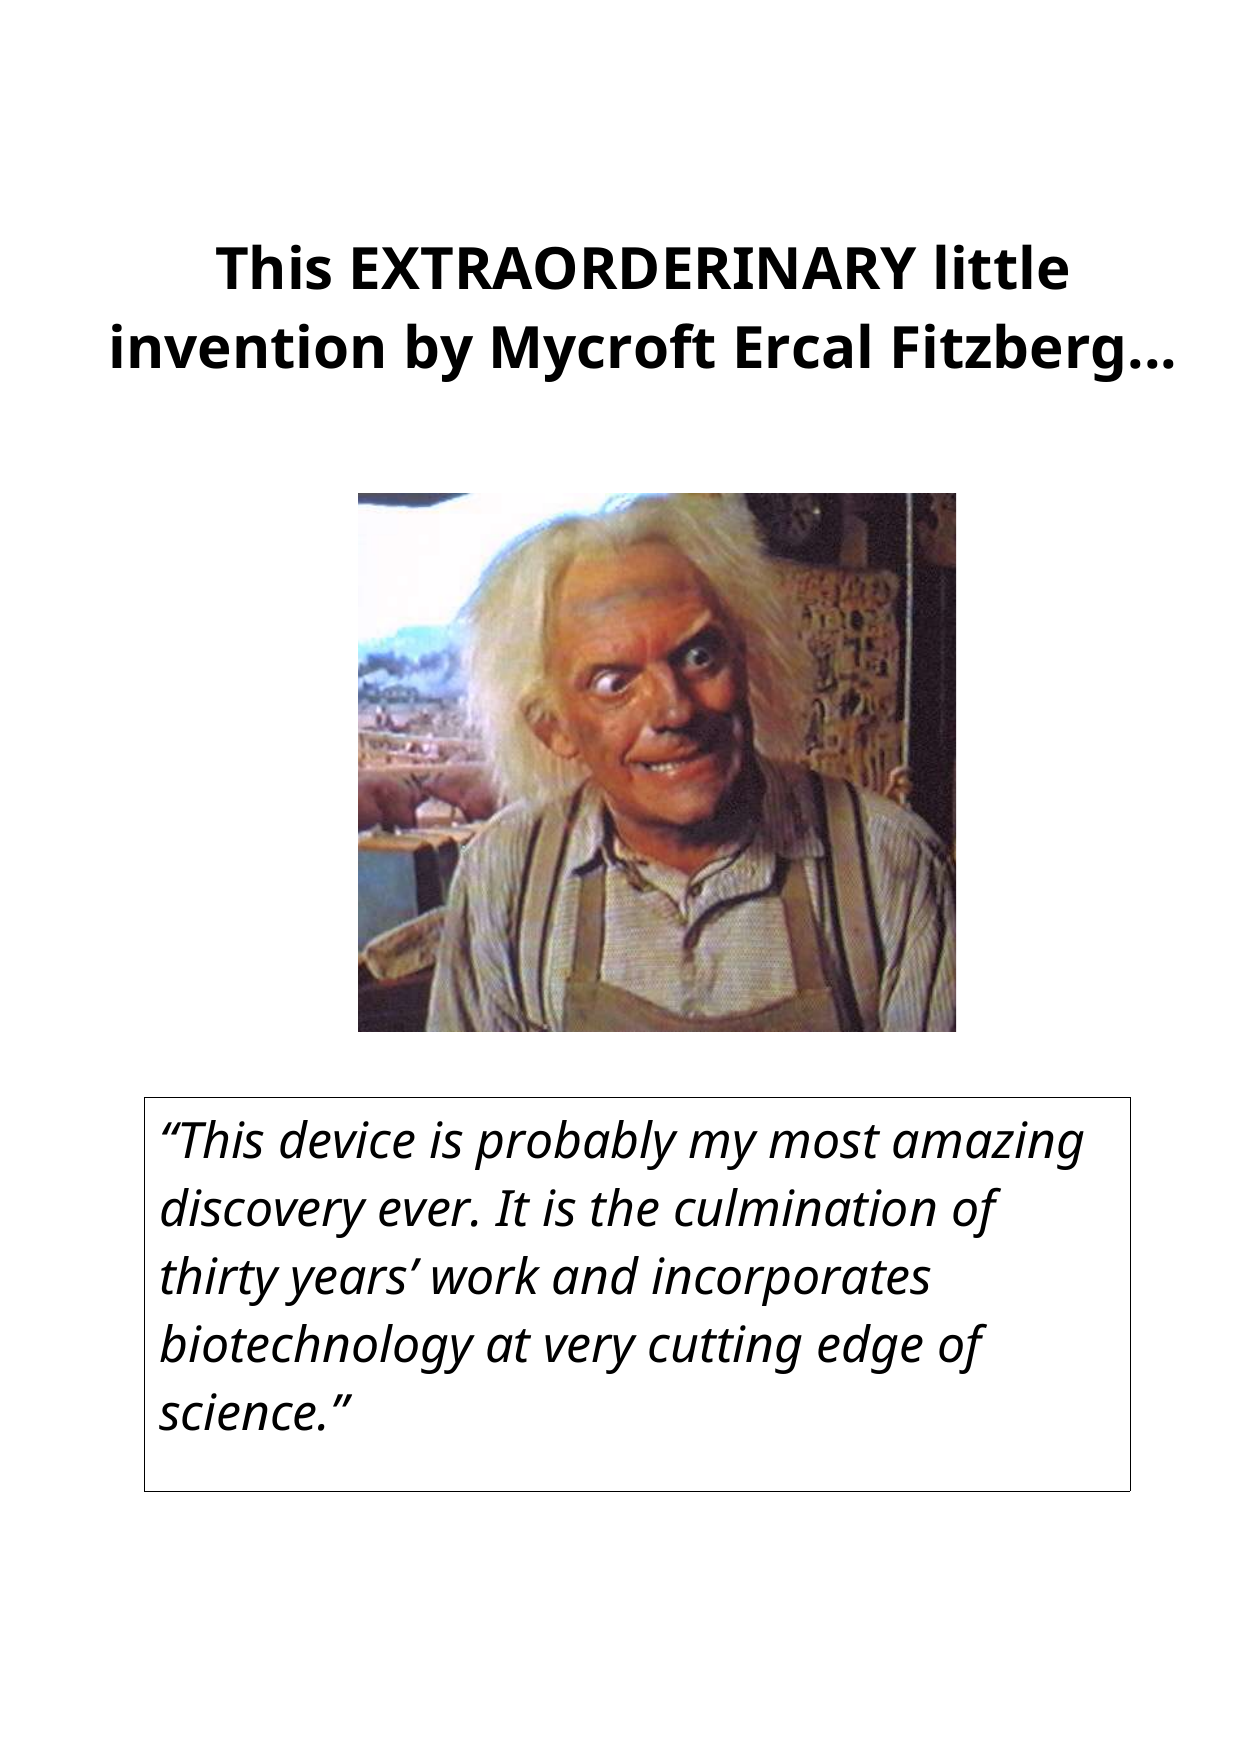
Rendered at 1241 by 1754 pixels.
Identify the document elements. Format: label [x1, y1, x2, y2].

picture [358, 493, 957, 1032]
